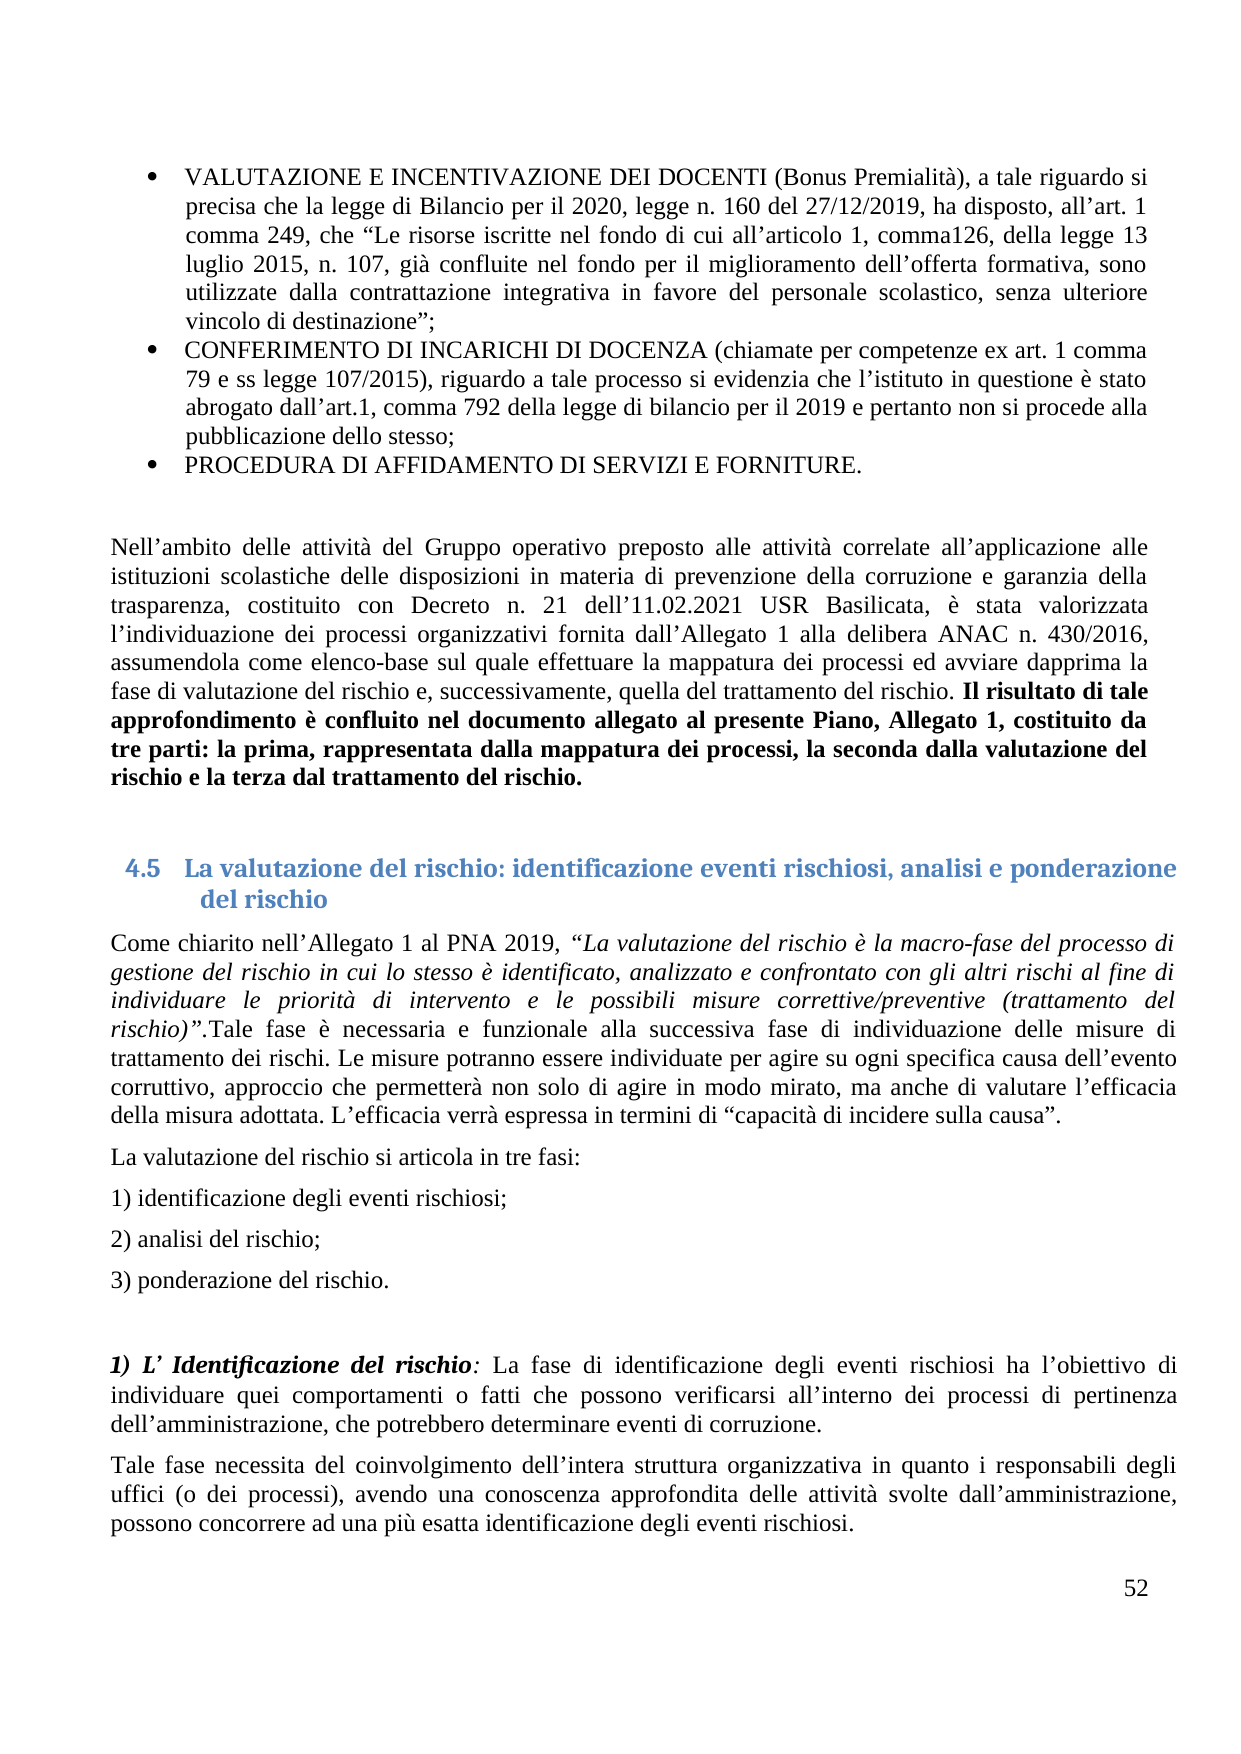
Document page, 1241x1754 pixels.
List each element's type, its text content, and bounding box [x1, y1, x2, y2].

text Nell’ambito delle attività del Gruppo operativo preposto alle attività correlate all’applicazione alle istituzioni scolastiche delle disposizioni in materia di prevenzione della corruzione e garanzia della trasparenza, costituito con Decreto n. 21 dell’11.02.2021 USR Basilicata, è stata valorizzata l’individuazione dei processi organizzativi fornita dall’Allegato 1 alla delibera ANAC n. 430/2016, assumendola come elenco-base sul quale effettuare la mappatura dei processi ed avviare dapprima la fase di valutazione del rischio e, successivamente, quella del trattamento del rischio. Il risultato di tale approfondimento è confluito nel documento allegato al presente Piano, Allegato 1, costituito da tre parti: la prima, rappresentata dalla mappatura dei processi, la seconda dalla valutazione del rischio e la terza dal trattamento del rischio. [110, 532, 1148, 791]
text 3) ponderazione del rischio. [110, 1266, 1178, 1294]
text 1) identificazione degli eventi rischiosi; [110, 1183, 1178, 1212]
text Tale fase necessita del coinvolgimento dell’intera struttura organizzativa in quanto i responsabili degli uffici (o dei processi), avendo una conoscenza approfondita delle attività svolte dall’amministrazione, possono concorrere ad una più esatta identificazione degli eventi rischiosi. [110, 1450, 1178, 1536]
list CONFERIMENTO DI INCARICHI DI DOCENZA (chiamate per competenze ex art. 1 comma 79 e ss legge 107/2015), riguardo a tale processo si evidenzia che l’istituto in questione è stato abrogato dall’art.1, comma 792 della legge di bilancio per il 2019 e pertanto non si procede alla pubblicazione dello stesso; [148, 335, 1148, 450]
text 1) L’ Identificazione del rischio: La fase di identificazione degli eventi rischiosi ha l’obiettivo di individuare quei comportamenti o fatti che possono verificarsi all’interno dei processi di pertinenza dell’amministrazione, che potrebbero determinare eventi di corruzione. [110, 1351, 1178, 1438]
text 2) analisi del rischio; [110, 1224, 1178, 1253]
list VALUTAZIONE E INCENTIVAZIONE DEI DOCENTI (Bonus Premialità), a tale riguardo si precisa che la legge di Bilancio per il 2020, legge n. 160 del 27/12/2019, ha disposto, all’art. 1 comma 249, che “Le risorse iscritte nel fondo di cui all’articolo 1, comma126, della legge 13 luglio 2015, n. 107, già confluite nel fondo per il miglioramento dell’offerta formativa, sono utilizzate dalla contrattazione integrativa in favore del personale scolastico, senza ulteriore vincolo di destinazione”; [148, 162, 1148, 335]
text La valutazione del rischio si articola in tre fasi: [110, 1142, 1178, 1171]
list La valutazione del rischio: identificazione eventi rischiosi, analisi e ponderazione del rischio [125, 853, 1178, 916]
text Come chiarito nell’Allegato 1 al PNA 2019, “La valutazione del rischio è la macro-fase del processo di gestione del rischio in cui lo stesso è identificato, analizzato e confrontato con gli altri rischi al fine di individuare le priorità di intervento e le possibili misure correttive/preventive (trattamento del rischio)”.Tale fase è necessaria e funzionale alla successiva fase di individuazione delle misure di trattamento dei rischi. Le misure potranno essere individuate per agire su ogni specifica causa dell’evento corruttivo, approccio che permetterà non solo di agire in modo mirato, ma anche di valutare l’efficacia della misura adottata. L’efficacia verrà espressa in termini di “capacità di incidere sulla causa”. [110, 928, 1178, 1129]
list PROCEDURA DI AFFIDAMENTO DI SERVIZI E FORNITURE. [148, 450, 1148, 479]
